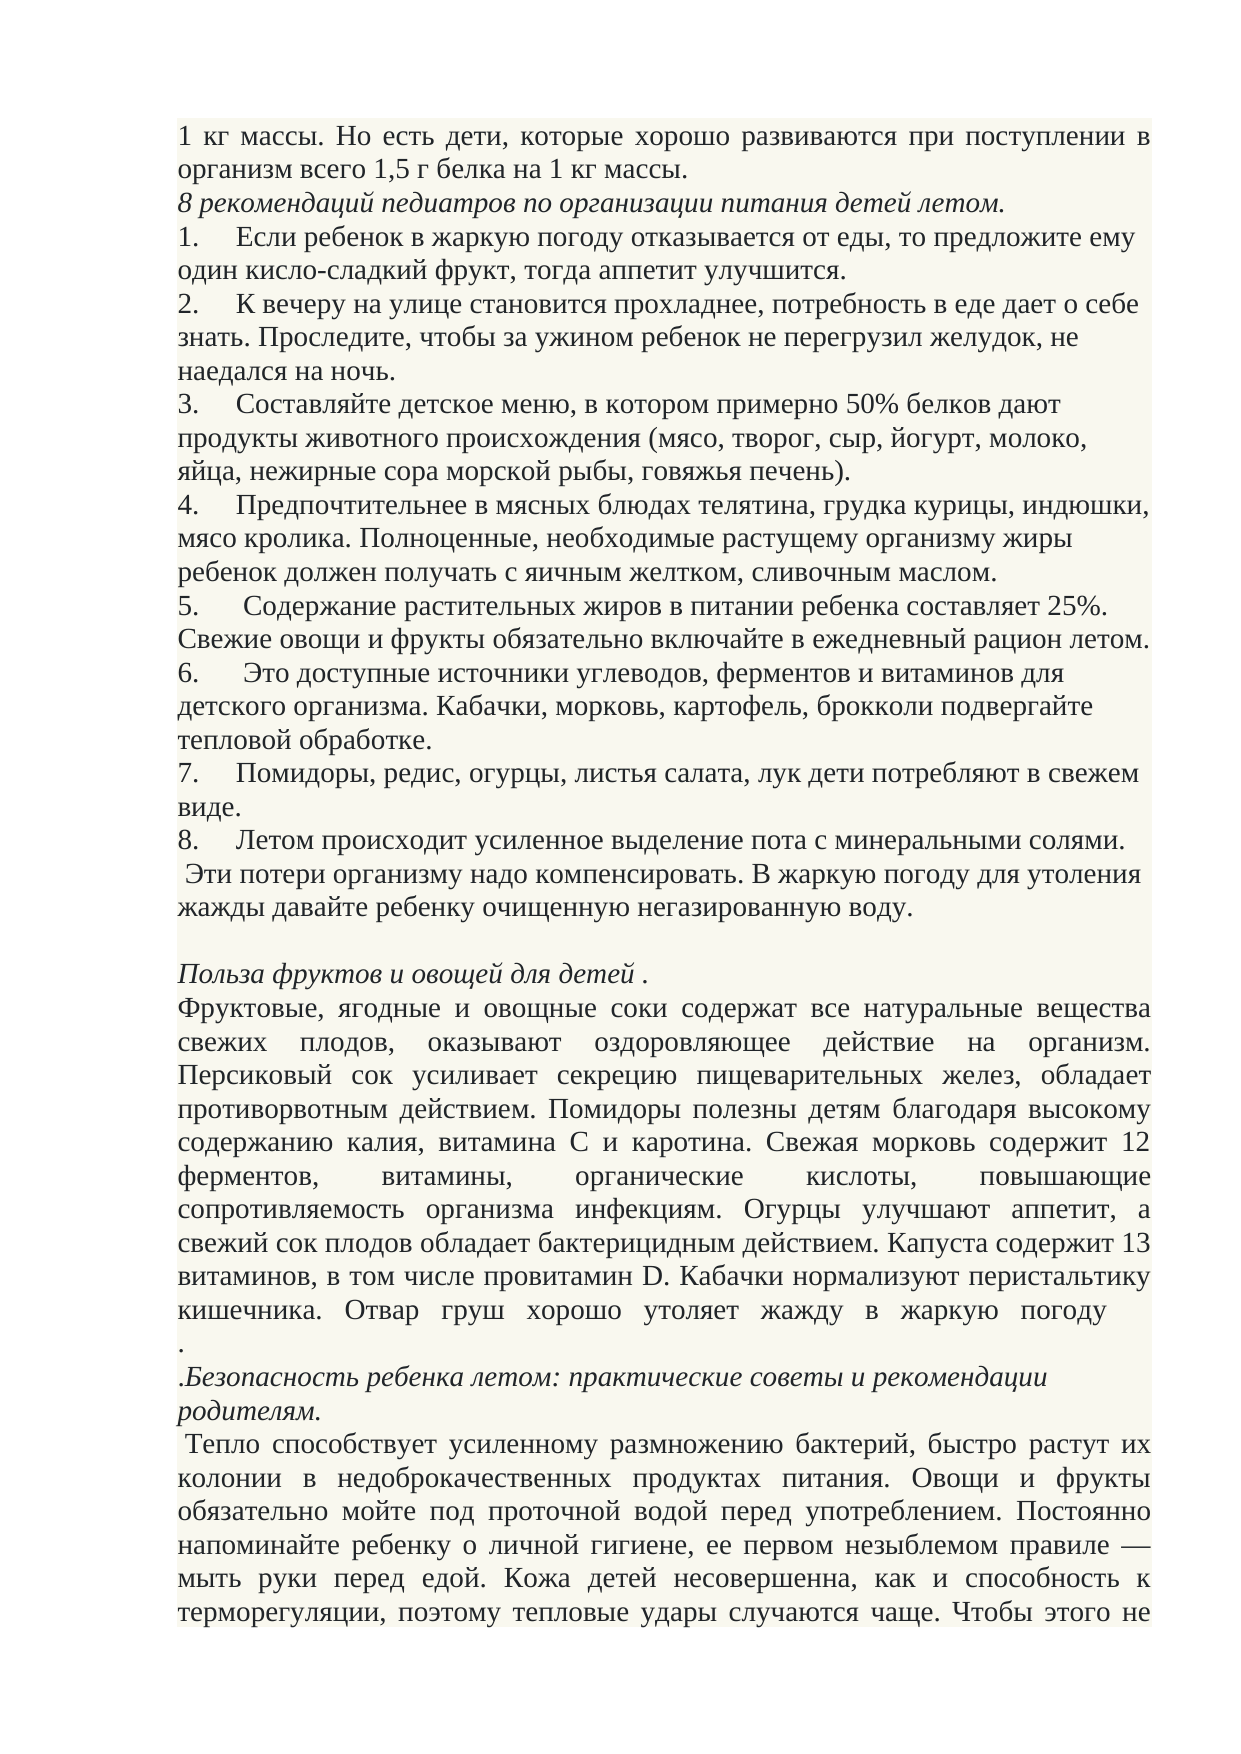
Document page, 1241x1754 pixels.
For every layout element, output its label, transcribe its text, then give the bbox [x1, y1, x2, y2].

text Эти потери организму надо компенсировать. В жаркую погоду для утоления жажды давайте ребенку очищенную негазированную воду. [177, 856, 1152, 923]
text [177, 1426, 1152, 1627]
text Фруктовые, ягодные и овощные соки содержат все натуральные вещества свежих плодов, оказывают оздоровляющее действие на организм. Персиковый сок усиливает секрецию пищеварительных желез, обладает противорвотным действием. Помидоры полезны детям благодаря высокому содержанию калия, витамина С и каротина. Свежая морковь содержит 12 ферментов, витамины, органические кислоты, повышающие сопротивляемость организма инфекциям. Огурцы улучшают аппетит, а свежий сок плодов обладает бактерицидным действием. Капуста содержит 13 витаминов, в том числе провитамин D. Кабачки нормализуют перистальтику кишечника. Отвар груш хорошо утоляет жажду в жаркую погоду . [177, 990, 1152, 1359]
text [177, 118, 1152, 185]
text Польза фруктов и овощей для детей . [177, 957, 1152, 990]
text 4. Предпочтительнее в мясных блюдах телятина, грудка курицы, индюшки, мясо кролика. Полноценные, необходимые растущему организму жиры ребенок должен получать с яичным желтком, сливочным маслом. [177, 487, 1152, 588]
text 1. Если ребенок в жаркую погоду отказывается от еды, то предложите ему один кисло-сладкий фрукт, тогда аппетит улучшится. [177, 219, 1152, 286]
text 3. Составляйте детское меню, в котором примерно 50% белков дают продукты животного происхождения (мясо, творог, сыр, йогурт, молоко, яйца, нежирные сора морской рыбы, говяжья печень). [177, 386, 1152, 487]
text 8 рекомендаций педиатров по организации питания детей летом. [177, 185, 1152, 219]
text 8. Летом происходит усиленное выделение пота с минеральными солями. [177, 822, 1152, 856]
text 7. Помидоры, редис, огурцы, листья салата, лук дети потребляют в свежем виде. [177, 755, 1152, 822]
text .Безопасность ребенка летом: практические советы и рекомендации родителям. [177, 1359, 1152, 1426]
text 6. Это доступные источники углеводов, ферментов и витаминов для детского организма. Кабачки, морковь, картофель, брокколи подвергайте тепловой обработке. [177, 655, 1152, 755]
text 2. К вечеру на улице становится прохладнее, потребность в еде дает о себе знать. Проследите, чтобы за ужином ребенок не перегрузил желудок, не наедался на ночь. [177, 286, 1152, 386]
text 5. Содержание растительных жиров в питании ребенка составляет 25%. Свежие овощи и фрукты обязательно включайте в ежедневный рацион летом. [177, 588, 1152, 655]
